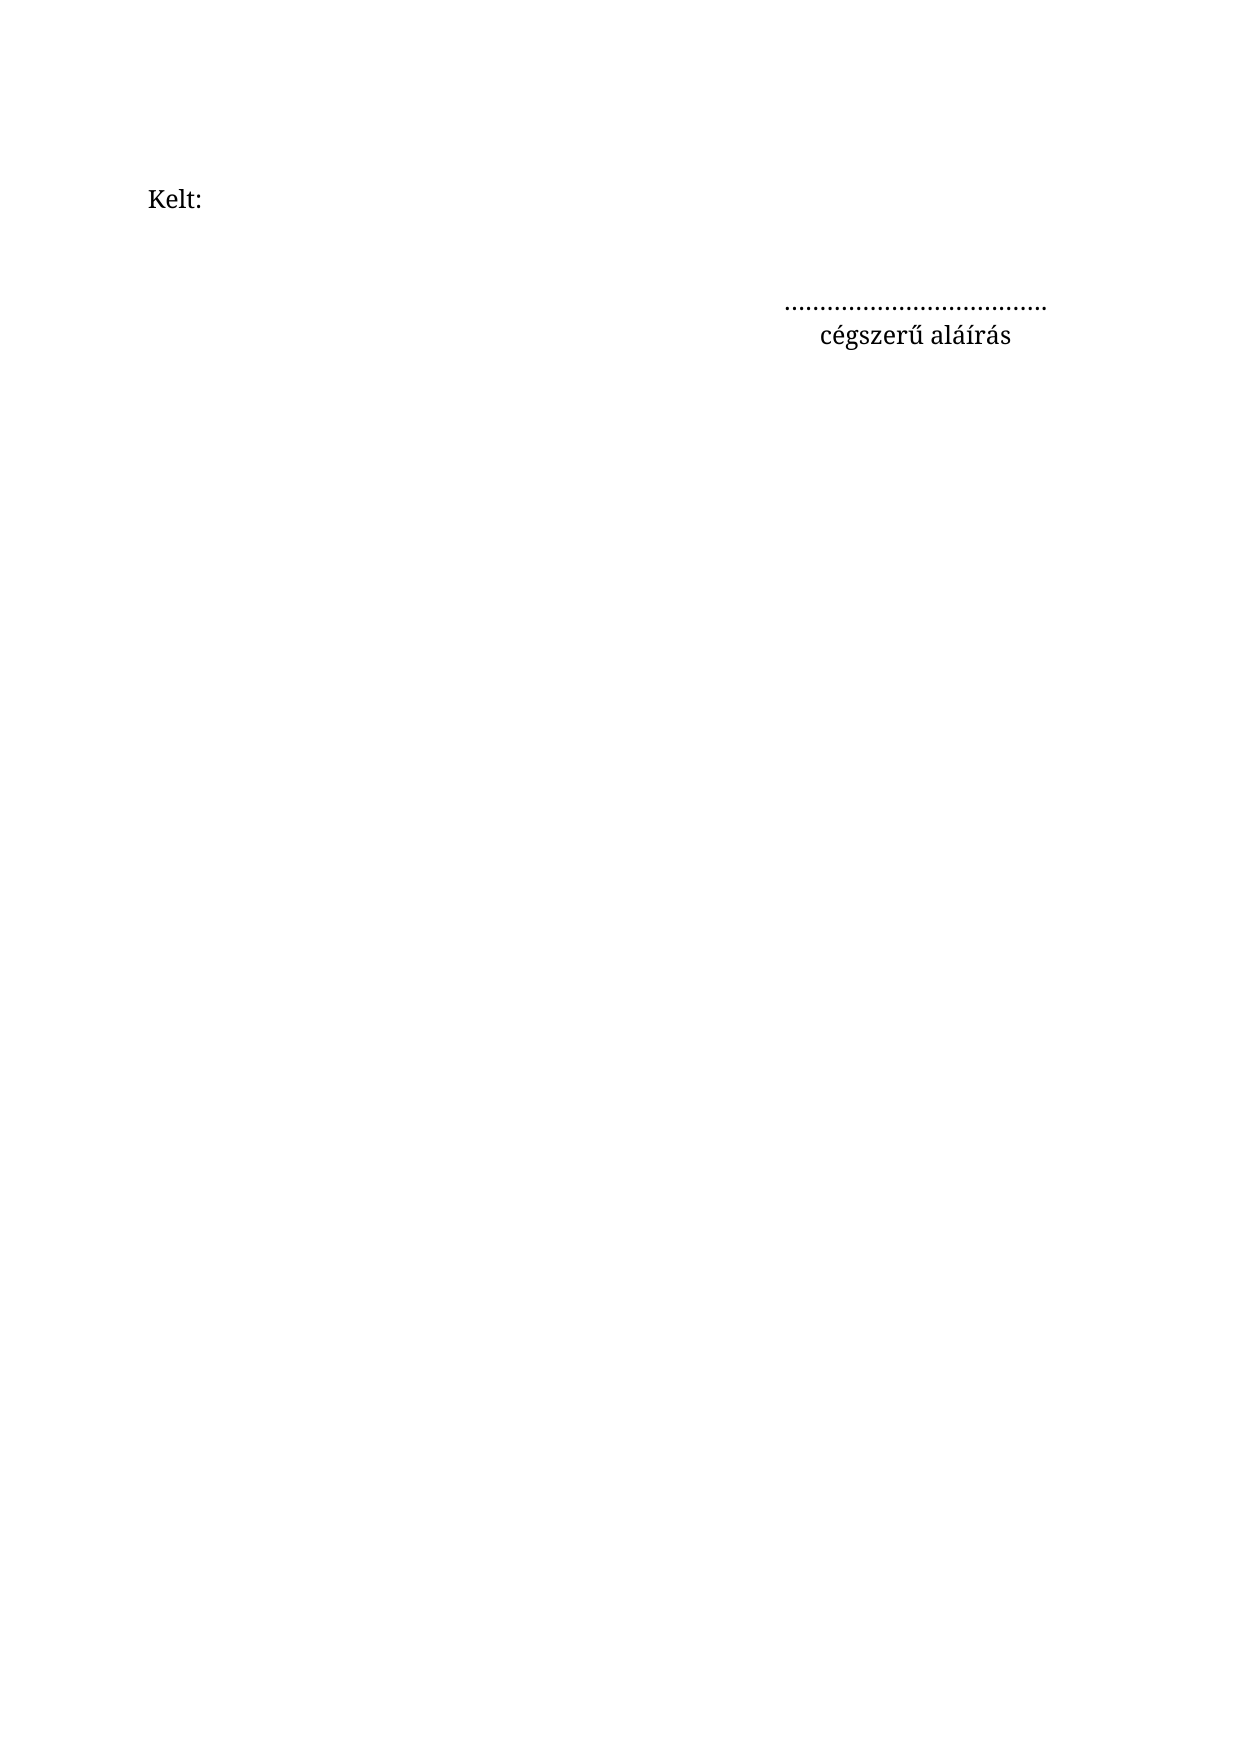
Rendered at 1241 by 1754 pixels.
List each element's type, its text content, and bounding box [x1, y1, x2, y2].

text ………………………………. [148, 284, 1093, 318]
text Kelt: [148, 182, 1093, 216]
text cégszerű aláírás [148, 318, 1093, 352]
